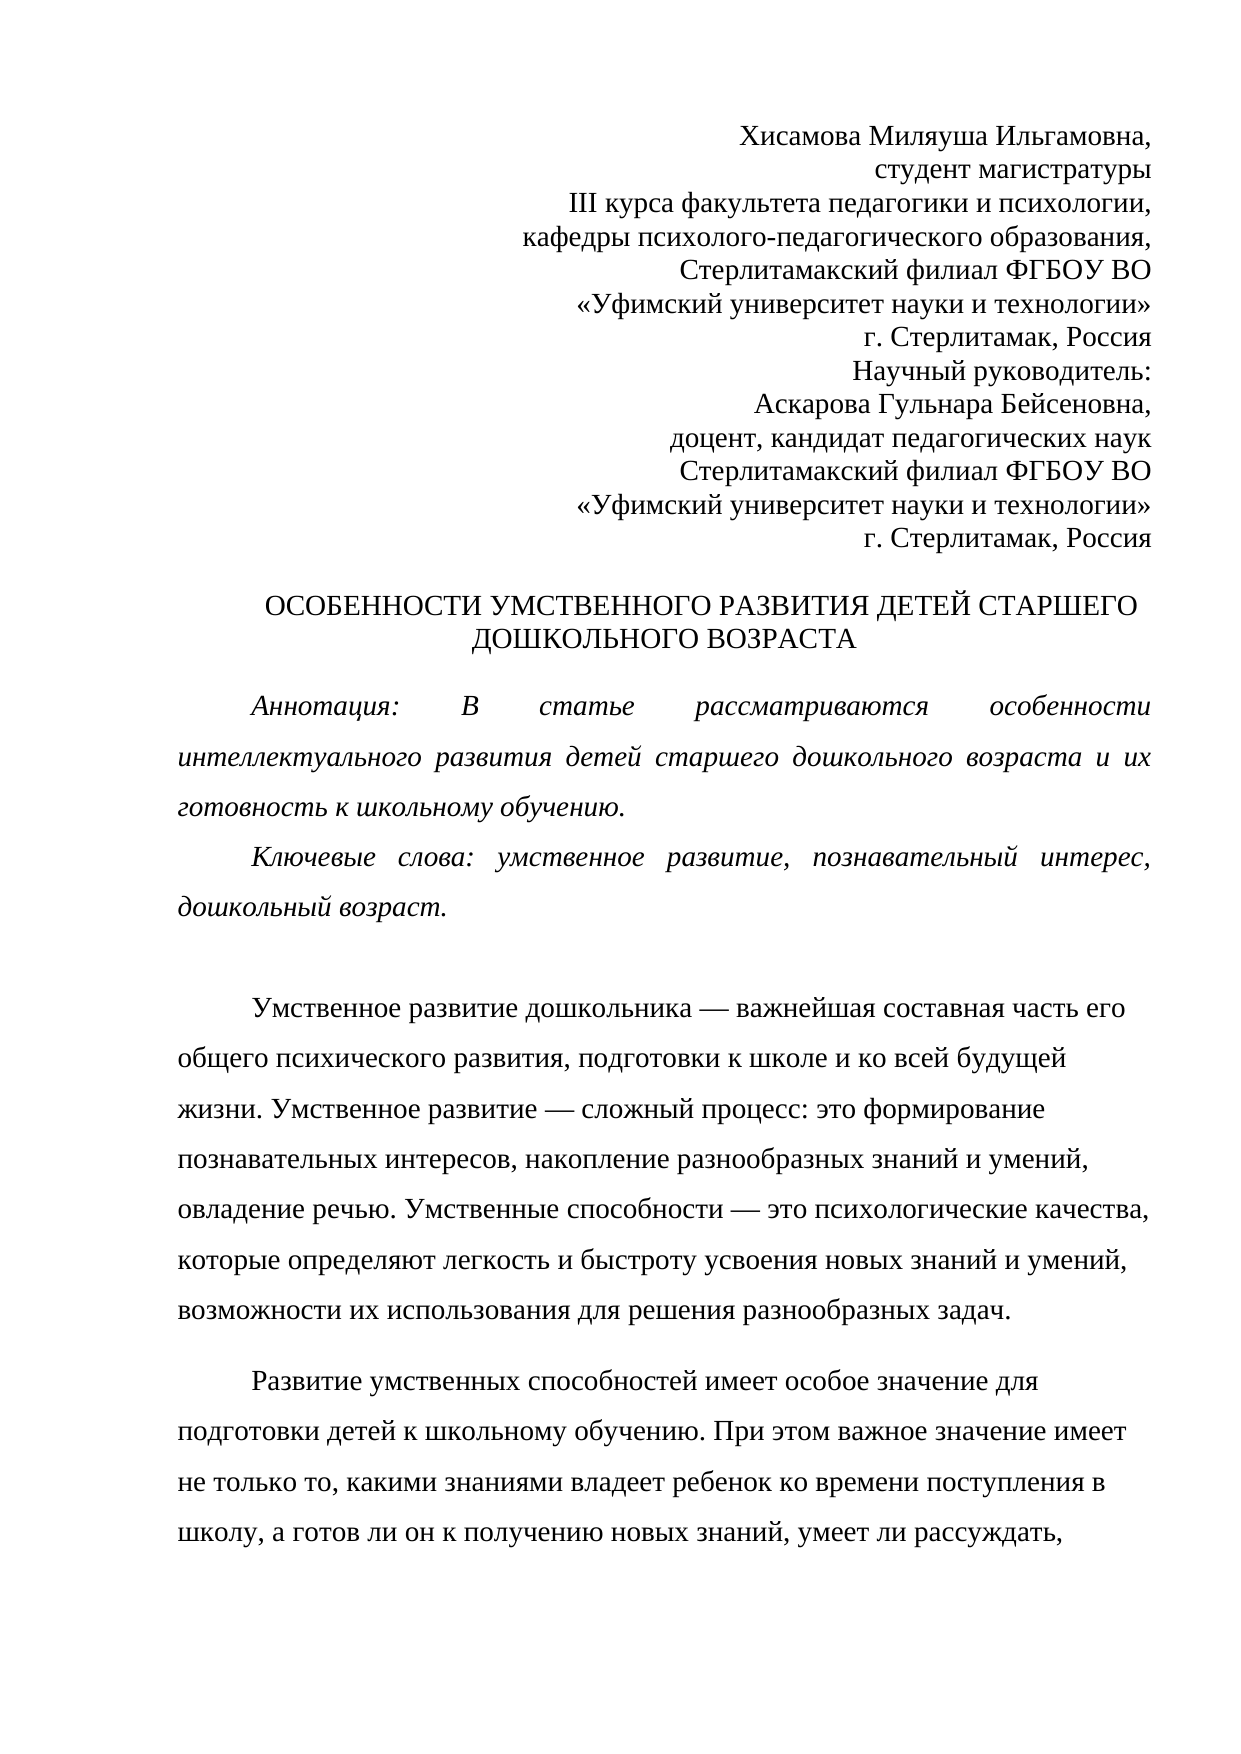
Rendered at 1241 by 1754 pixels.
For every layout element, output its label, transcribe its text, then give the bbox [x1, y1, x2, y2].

text доцент, кандидат педагогических наук [177, 420, 1152, 453]
text Хисамова Миляуша Ильгамовна, [177, 118, 1152, 152]
text г. Стерлитамак, Россия [177, 521, 1152, 554]
text Аскарова Гульнара Бейсеновна, [177, 386, 1152, 420]
text III курса факультета педагогики и психологии, [177, 185, 1152, 219]
text «Уфимский университет науки и технологии» [177, 286, 1152, 319]
text Аннотация: В статье рассматриваются особенности интеллектуального развития детей старшего дошкольного возраста и их готовность к школьному обучению. [177, 772, 1152, 822]
text Аннотация: В статье рассматриваются особенности интеллектуального развития детей старшего дошкольного возраста и их готовность к школьному обучению. [177, 688, 1152, 739]
text «Уфимский университет науки и технологии» [177, 487, 1152, 521]
text Стерлитамакский филиал ФГБОУ ВО [177, 453, 1152, 487]
text Умственное развитие дошкольника — важнейшая составная часть его общего психического развития, подготовки к школе и ко всей будущей жизни. Умственное развитие — сложный процесс: это формирование познавательных интересов, накопление разнообразных знаний и умений, овладение речью. Умственные способности — это психологические качества, которые определяют легкость и быстроту усвоения новых знаний и умений, возможности их использования для решения разнообразных задач. [177, 990, 1152, 1326]
text кафедры психолого-педагогического образования, [177, 219, 1152, 252]
text ОСОБЕННОСТИ УМСТВЕННОГО РАЗВИТИЯ ДЕТЕЙ СТАРШЕГО ДОШКОЛЬНОГО ВОЗРАСТА [177, 588, 1152, 655]
text Научный руководитель: [177, 353, 1152, 386]
text Стерлитамакский филиал ФГБОУ ВО [177, 252, 1152, 286]
text студент магистратуры [177, 152, 1152, 185]
text г. Стерлитамак, Россия [177, 319, 1152, 353]
text Ключевые слова: умственное развитие, познавательный интерес, дошкольный возраст. [177, 839, 1152, 923]
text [177, 1363, 1152, 1548]
